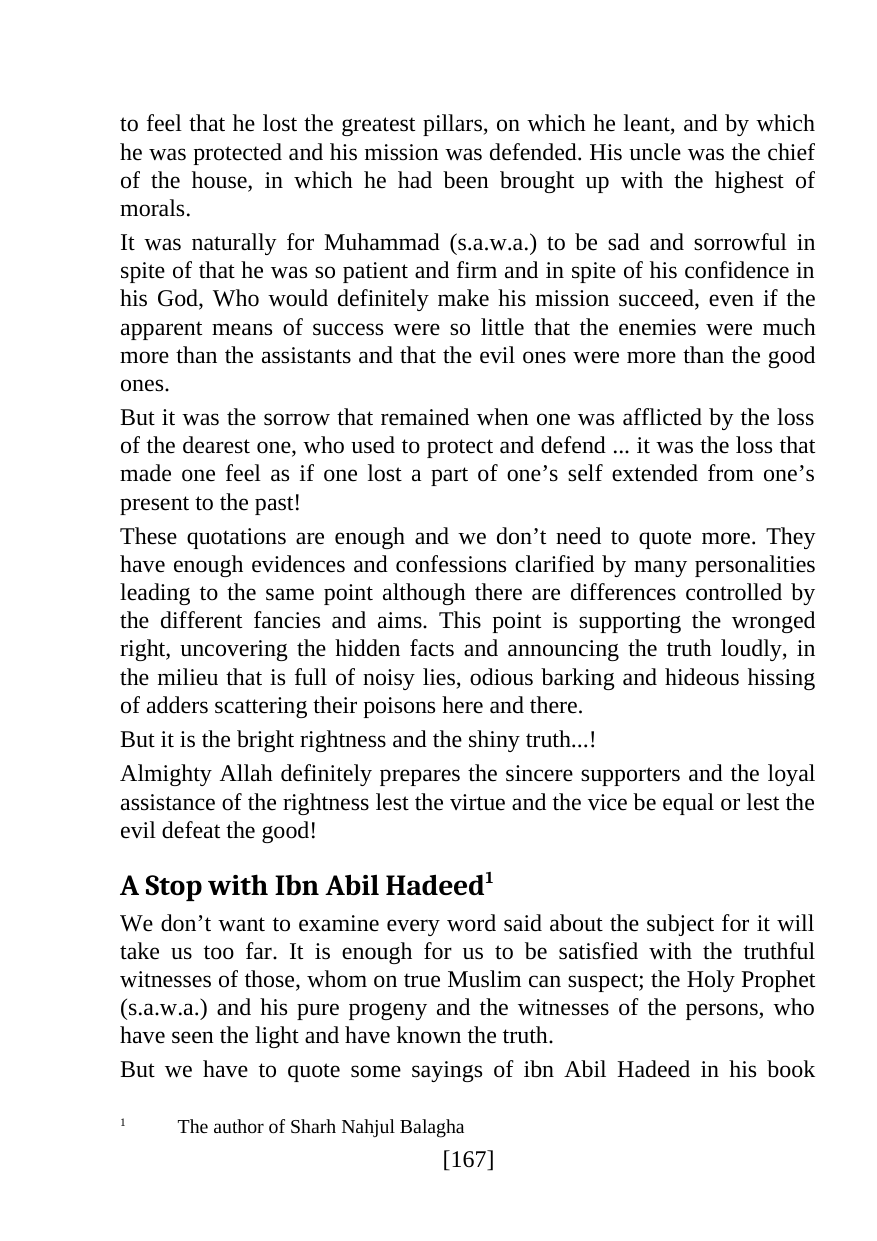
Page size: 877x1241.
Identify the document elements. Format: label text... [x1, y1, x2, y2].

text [120, 1055, 817, 1083]
text Almighty Allah definitely prepares the sincere supporters and the loyal assistance of the rightness lest the virtue and the vice be equal or lest the evil defeat the good! [120, 759, 817, 844]
text But it was the sorrow that remained when one was afflicted by the loss of the dearest one, who used to protect and defend ... it was the loss that made one feel as if one lost a part of one’s self extended from one’s present to the past! [120, 403, 817, 516]
text We don’t want to examine every word said about the subject for it will take us too far. It is enough for us to be satisfied with the truthful witnesses of those, whom on true Muslim can suspect; the Holy Prophet (s.a.w.a.) and his pure progeny and the witnesses of the persons, who have seen the light and have known the truth. [120, 908, 817, 1049]
text But it is the bright rightness and the shiny truth...! [120, 725, 817, 753]
text It was naturally for Muhammad (s.a.w.a.) to be sad and sorrowful in spite of that he was so patient and firm and in spite of his confidence in his God, Who would definitely make his mission succeed, even if the apparent means of success were so little that the enemies were much more than the assistants and that the evil ones were more than the good ones. [120, 228, 817, 397]
subtitle A Stop with Ibn Abil Hadeed [120, 869, 817, 902]
text These quotations are enough and we don’t need to quote more. They have enough evidences and confessions clarified by many personalities leading to the same point although there are differences controlled by the different fancies and aims. This point is supporting the wronged right, uncovering the hidden facts and announcing the truth loudly, in the milieu that is full of noisy lies, odious barking and hideous hissing of adders scattering their poisons here and there. [120, 522, 817, 719]
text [120, 109, 817, 222]
